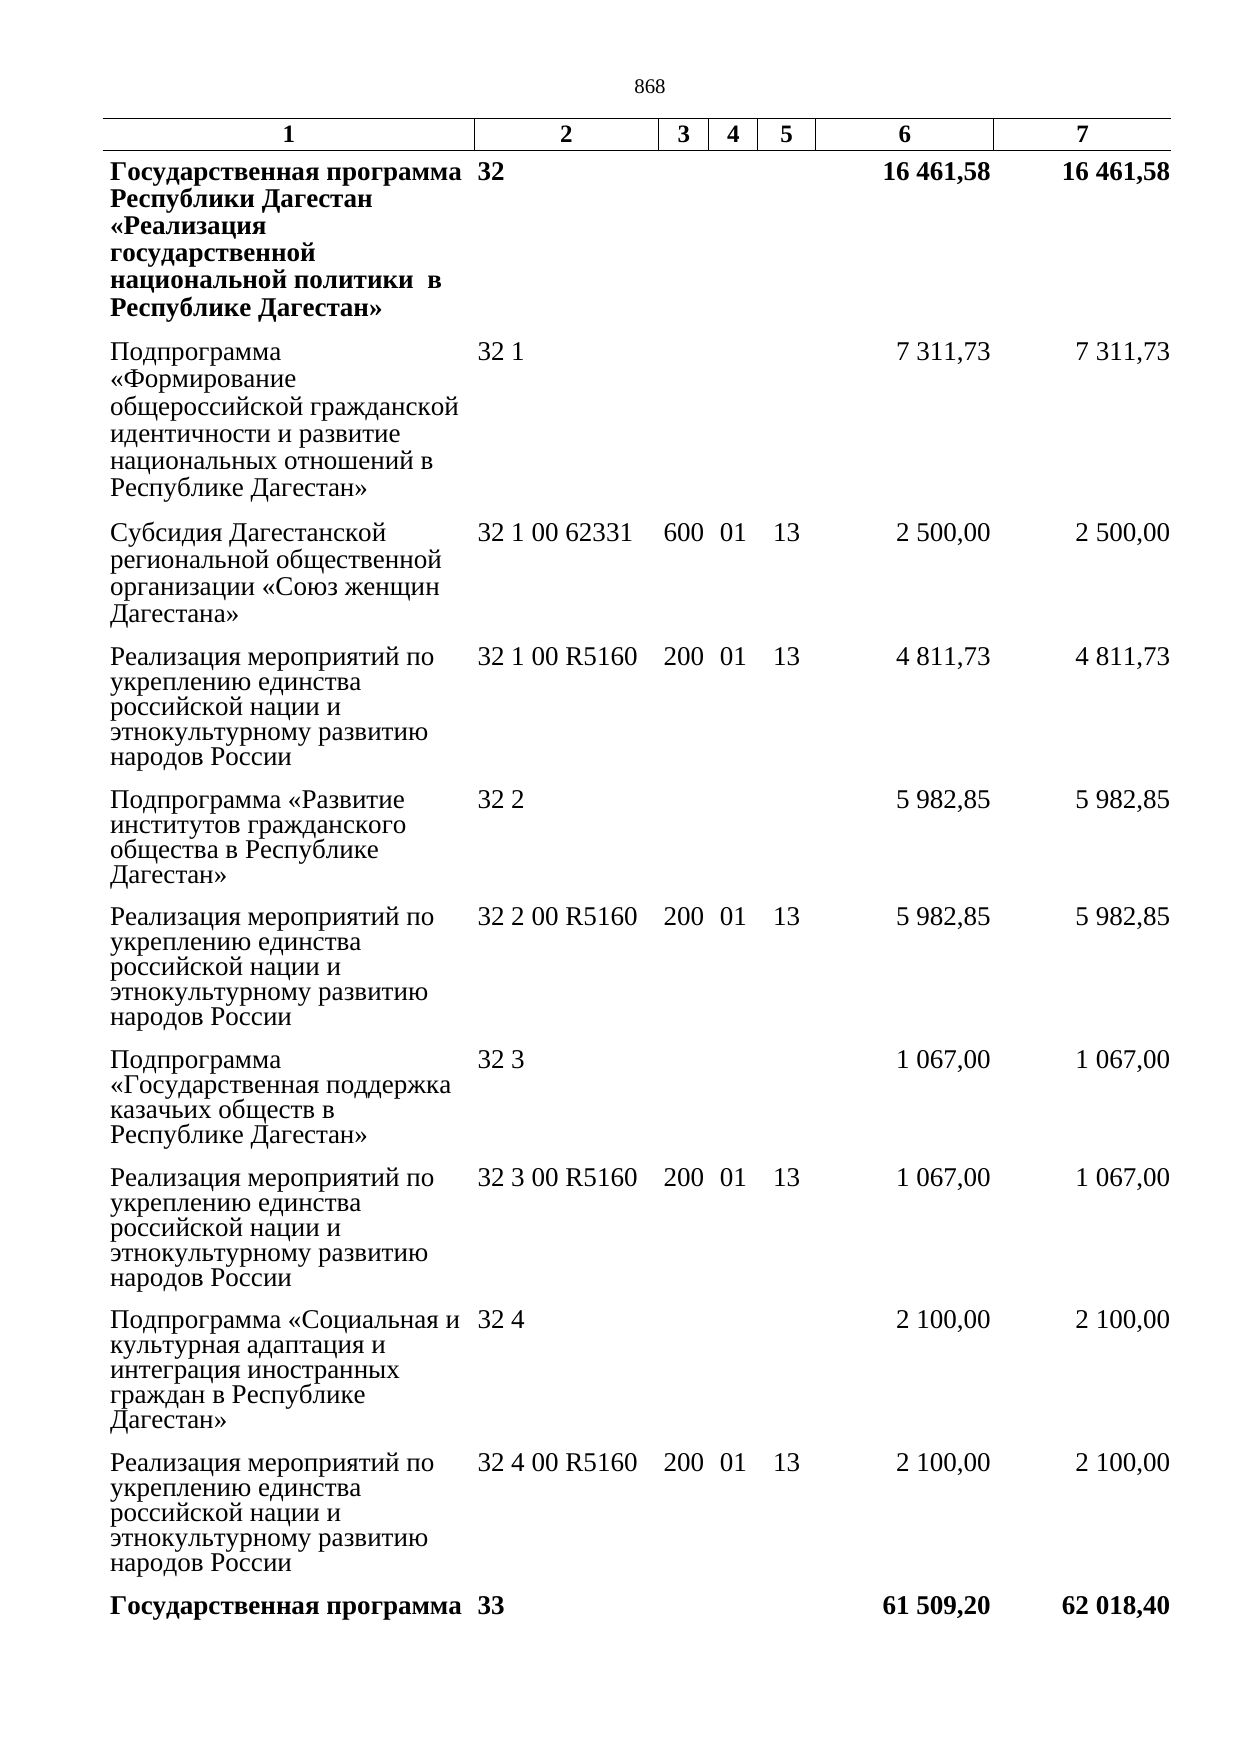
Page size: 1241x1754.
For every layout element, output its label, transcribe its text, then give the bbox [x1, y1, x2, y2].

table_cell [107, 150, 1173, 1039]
table_header 3 [659, 119, 708, 150]
table_header 4 [709, 119, 757, 150]
table_header 7 [994, 119, 1171, 150]
table_header 5 [758, 119, 815, 150]
table_header 6 [816, 119, 993, 150]
table_header 1 [103, 119, 474, 150]
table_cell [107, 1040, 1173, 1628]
table_header 2 [475, 119, 658, 150]
